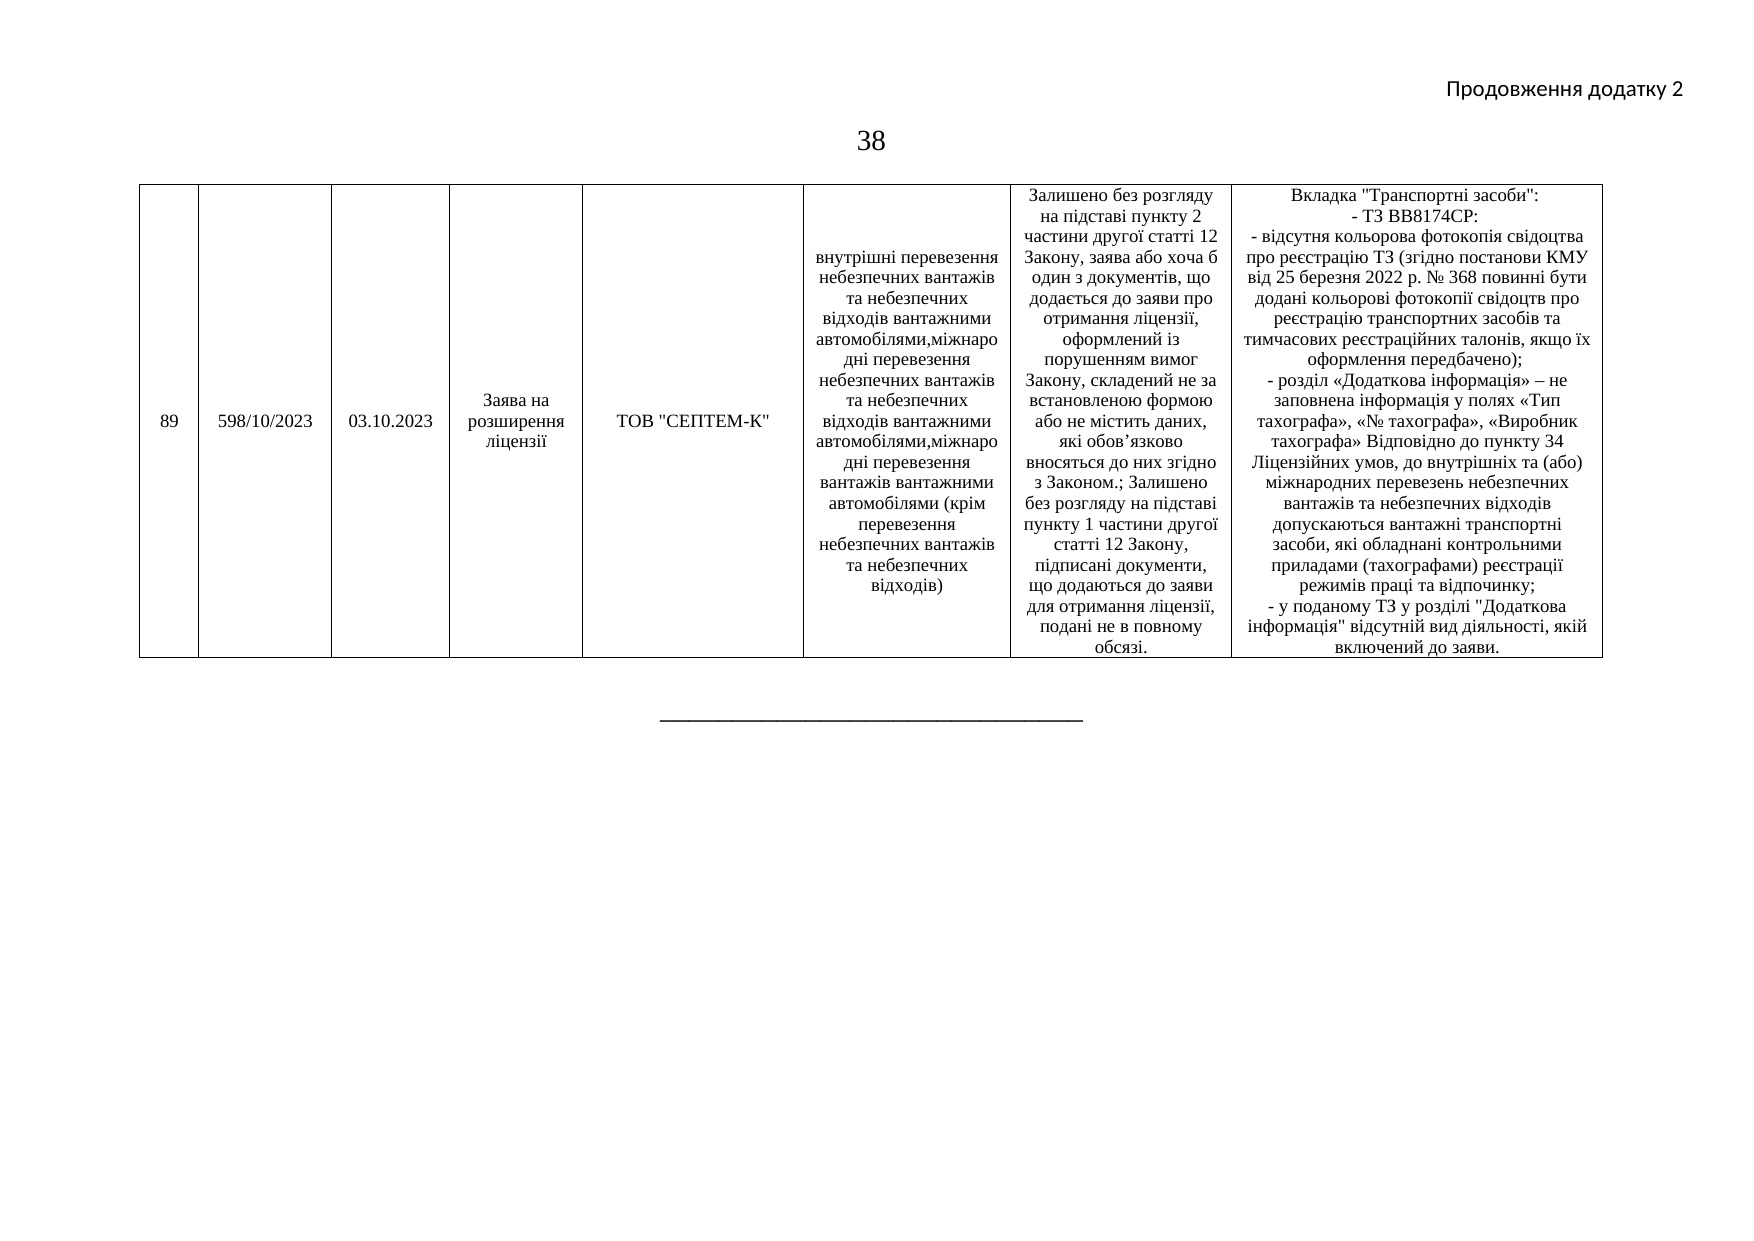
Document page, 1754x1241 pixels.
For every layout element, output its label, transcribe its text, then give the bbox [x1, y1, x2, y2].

table_cell 03.10.2023 [332, 185, 449, 657]
table_cell 598/10/2023 [199, 185, 331, 657]
table_cell Вкладка "Транспортні засоби": - ТЗ BB8174CP: - відсутня кольорова фотокопія свідоцтва про реєстрацію ТЗ (згідно постанови КМУ від 25 березня 2022 р. № 368 повинні бути додані кольорові фотокопії свідоцтв про реєстрацію транспортних засобів та тимчасових реєстраційних талонів, якщо їх оформлення передбачено); - розділ «Додаткова інформація» – не заповнена інформація у полях «Тип тахографа», «№ тахографа», «Виробник тахографа» Відповідно до пункту 34 Ліцензійних умов, до внутрішніх та (або) міжнародних перевезень небезпечних вантажів та небезпечних відходів допускаються вантажні транспортні засоби, які обладнані контрольними приладами (тахографами) реєстрації режимів праці та відпочинку; - у поданому ТЗ у розділі "Додаткова інформація" відсутній вид діяльності, якій включений до заяви. [1232, 185, 1602, 657]
table_cell Заява на розширення ліцензії [450, 185, 582, 657]
table_cell ТОВ "СЕПТЕМ-К" [583, 185, 803, 657]
text _____________________________ [59, 692, 1683, 725]
table_cell внутрішні перевезення небезпечних вантажів та небезпечних відходів вантажними автомобілями,міжнародні перевезення небезпечних вантажів та небезпечних відходів вантажними автомобілями,міжнародні перевезення вантажів вантажними автомобілями (крім перевезення небезпечних вантажів та небезпечних відходів) [804, 185, 1010, 657]
table_cell 89 [140, 185, 198, 657]
table_cell Залишено без розгляду на підставі пункту 2 частини другої статті 12 Закону, заява або хоча б один з документів, що додається до заяви про отримання ліцензії, оформлений із порушенням вимог Закону, складений не за встановленою формою або не містить даних, які обов’язково вносяться до них згідно з Законом.; Залишено без розгляду на підставі пункту 1 частини другої статті 12 Закону, підписані документи, що додаються до заяви для отримання ліцензії, подані не в повному обсязі. [1011, 185, 1231, 657]
